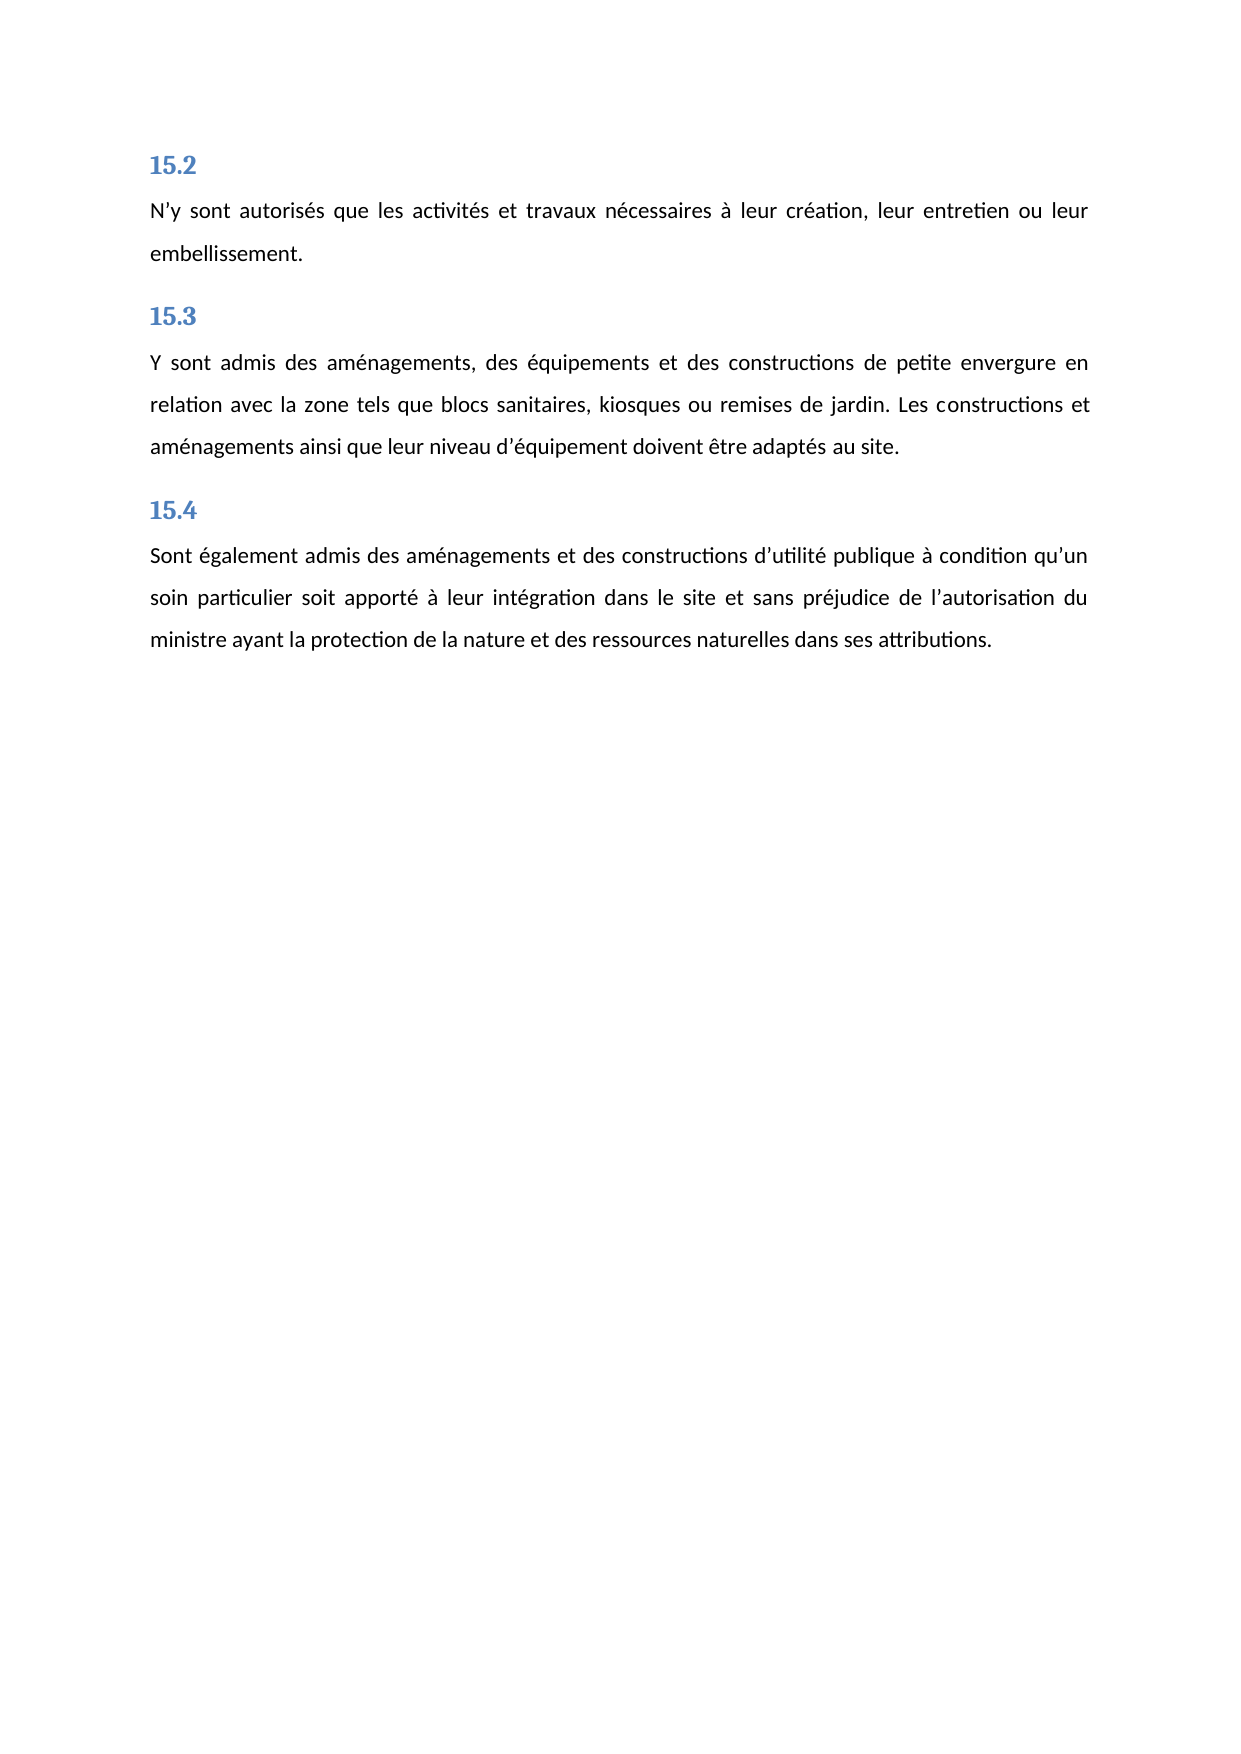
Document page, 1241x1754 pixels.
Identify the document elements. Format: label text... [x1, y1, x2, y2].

text N’y sont autorisés que les activités et travaux nécessaires à leur création, leur entretien ou leur embellissement. [150, 197, 1090, 267]
text Y sont admis des aménagements, des équipements et des constructions de petite envergure en relation avec la zone tels que blocs sanitaires, kiosques ou remises de jardin. Les constructions et aménagements ainsi que leur niveau d’équipement doivent être adaptés au site. [150, 348, 1090, 460]
subtitle 15.3 [150, 301, 1090, 333]
subtitle 15.2 [150, 150, 1090, 181]
subtitle 15.4 [150, 495, 1090, 526]
text Sont également admis des aménagements et des constructions d’utilité publique à condition qu’un soin particulier soit apporté à leur intégration dans le site et sans préjudice de l’autorisation du ministre ayant la protection de la nature et des ressources naturelles dans ses attributions. [150, 542, 1090, 653]
